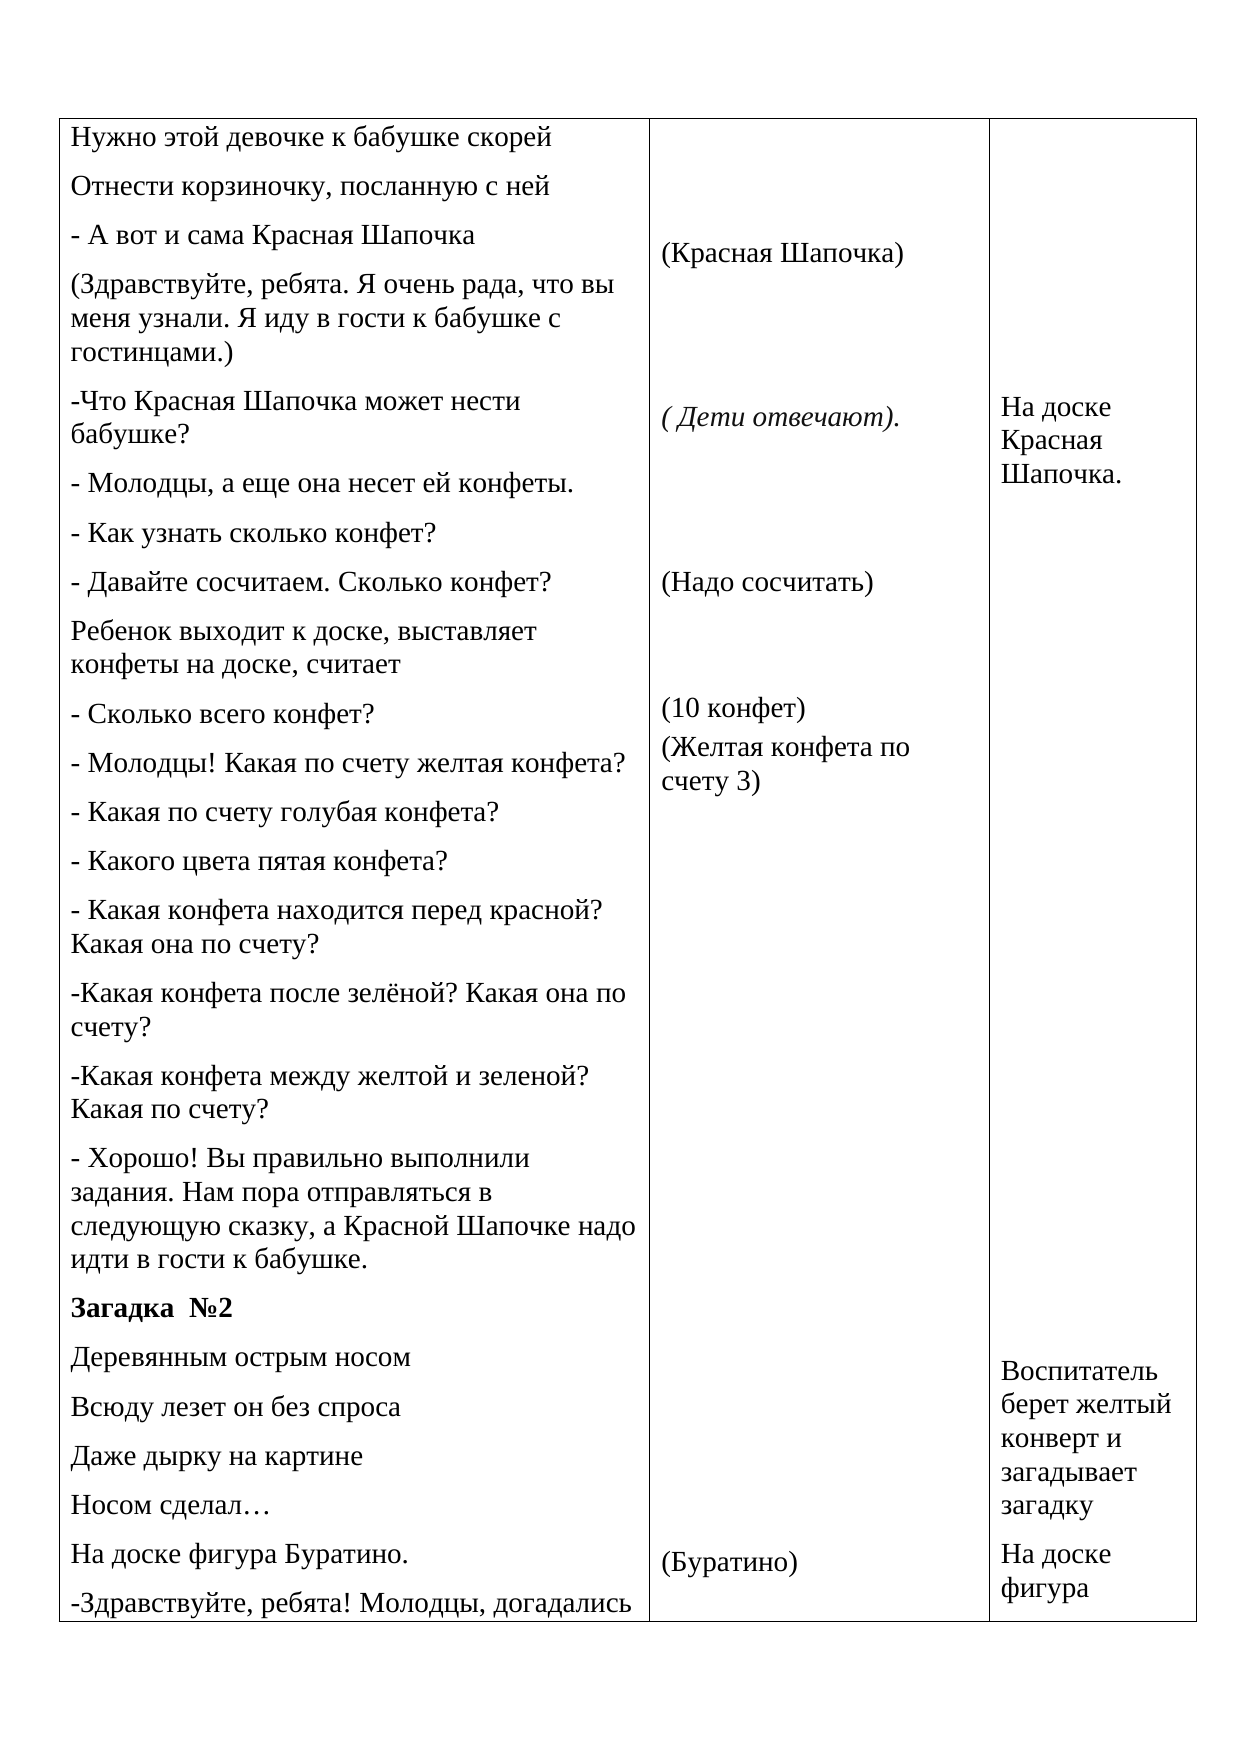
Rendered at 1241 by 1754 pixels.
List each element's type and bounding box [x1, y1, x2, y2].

table_cell [60, 119, 649, 1621]
table_cell [990, 119, 1196, 1621]
table_cell [650, 119, 989, 1621]
